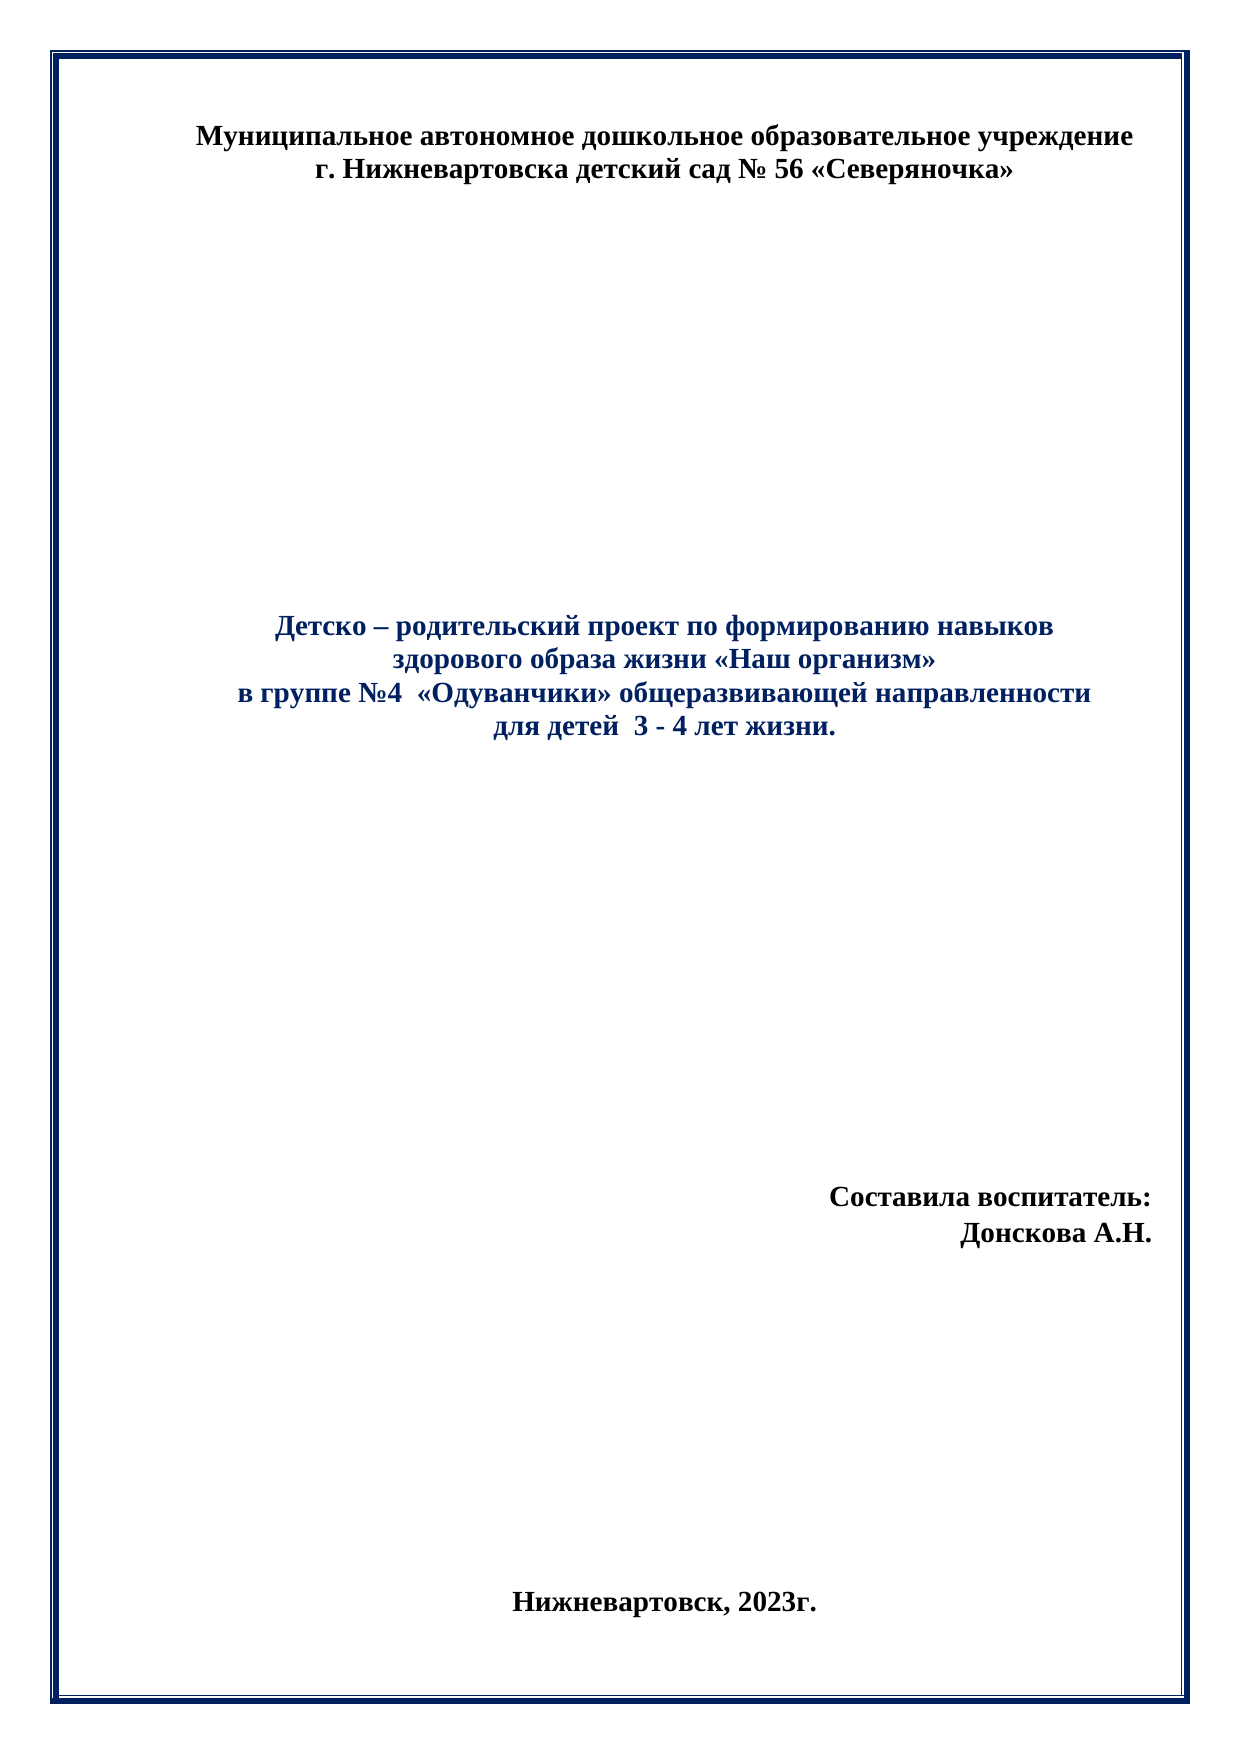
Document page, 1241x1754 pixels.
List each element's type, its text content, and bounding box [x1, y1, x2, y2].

text Муниципальное автономное дошкольное образовательное учреждение [177, 118, 1152, 152]
text Детско – родительский проект по формированию навыков [177, 608, 1152, 641]
text г. Нижневартовска детский сад № 56 «Северяночка» [177, 152, 1152, 185]
text в группе №4 «Одуванчики» общеразвивающей направленности [177, 675, 1152, 708]
text Составила воспитатель: Донскова А.Н. [177, 1179, 1152, 1248]
text Нижневартовск, 2023г. [177, 1584, 1152, 1618]
text для детей 3 - 4 лет жизни. [177, 708, 1152, 742]
text здорового образа жизни «Наш организм» [177, 641, 1152, 675]
